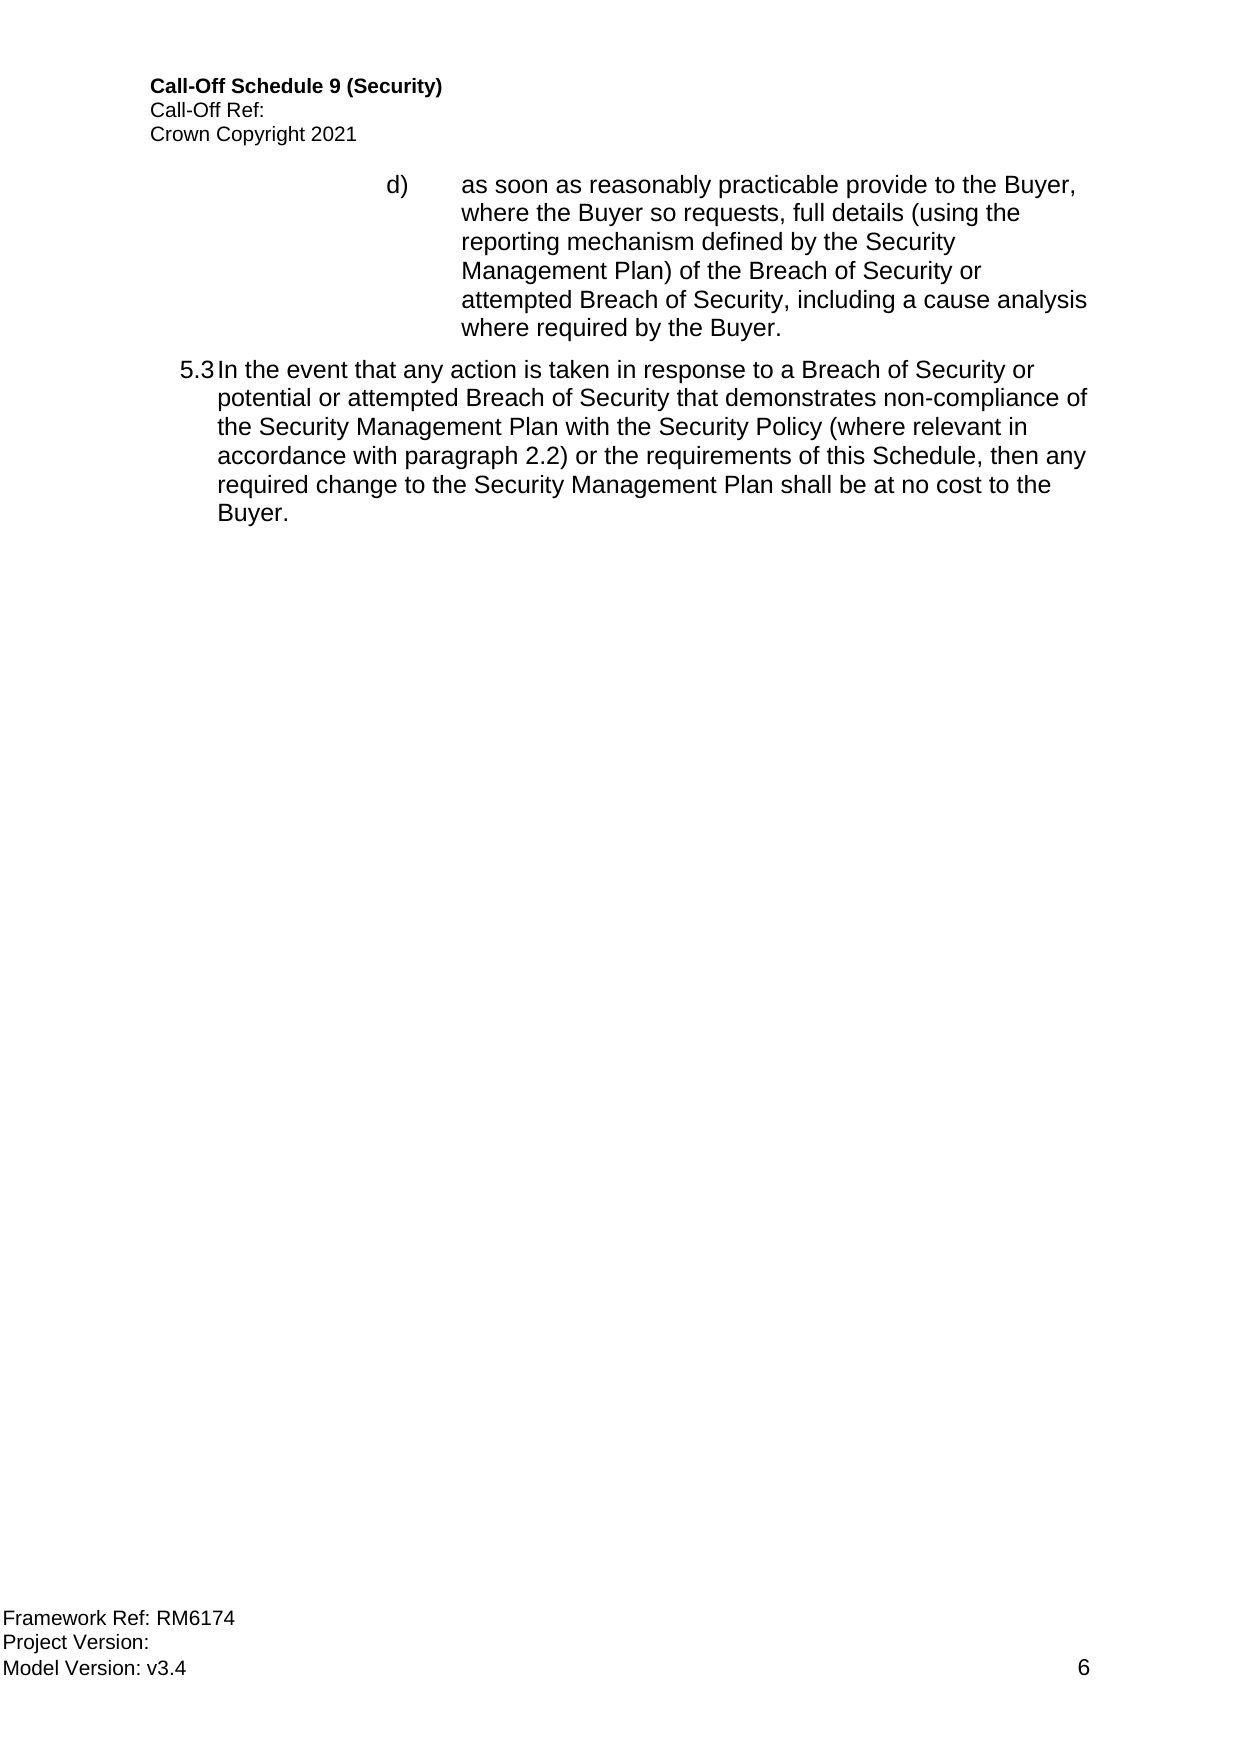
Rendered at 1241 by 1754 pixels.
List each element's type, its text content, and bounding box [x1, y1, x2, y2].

list as soon as reasonably practicable provide to the Buyer, where the Buyer so requests, full details (using the reporting mechanism defined by the Security Management Plan) of the Breach of Security or attempted Breach of Security, including a cause analysis where required by the Buyer. [386, 170, 1090, 342]
list In the event that any action is taken in response to a Breach of Security or potential or attempted Breach of Security that demonstrates non-compliance of the Security Management Plan with the Security Policy (where relevant in accordance with paragraph 2.2) or the requirements of this Schedule, then any required change to the Security Management Plan shall be at no cost to the Buyer. [179, 355, 1090, 527]
